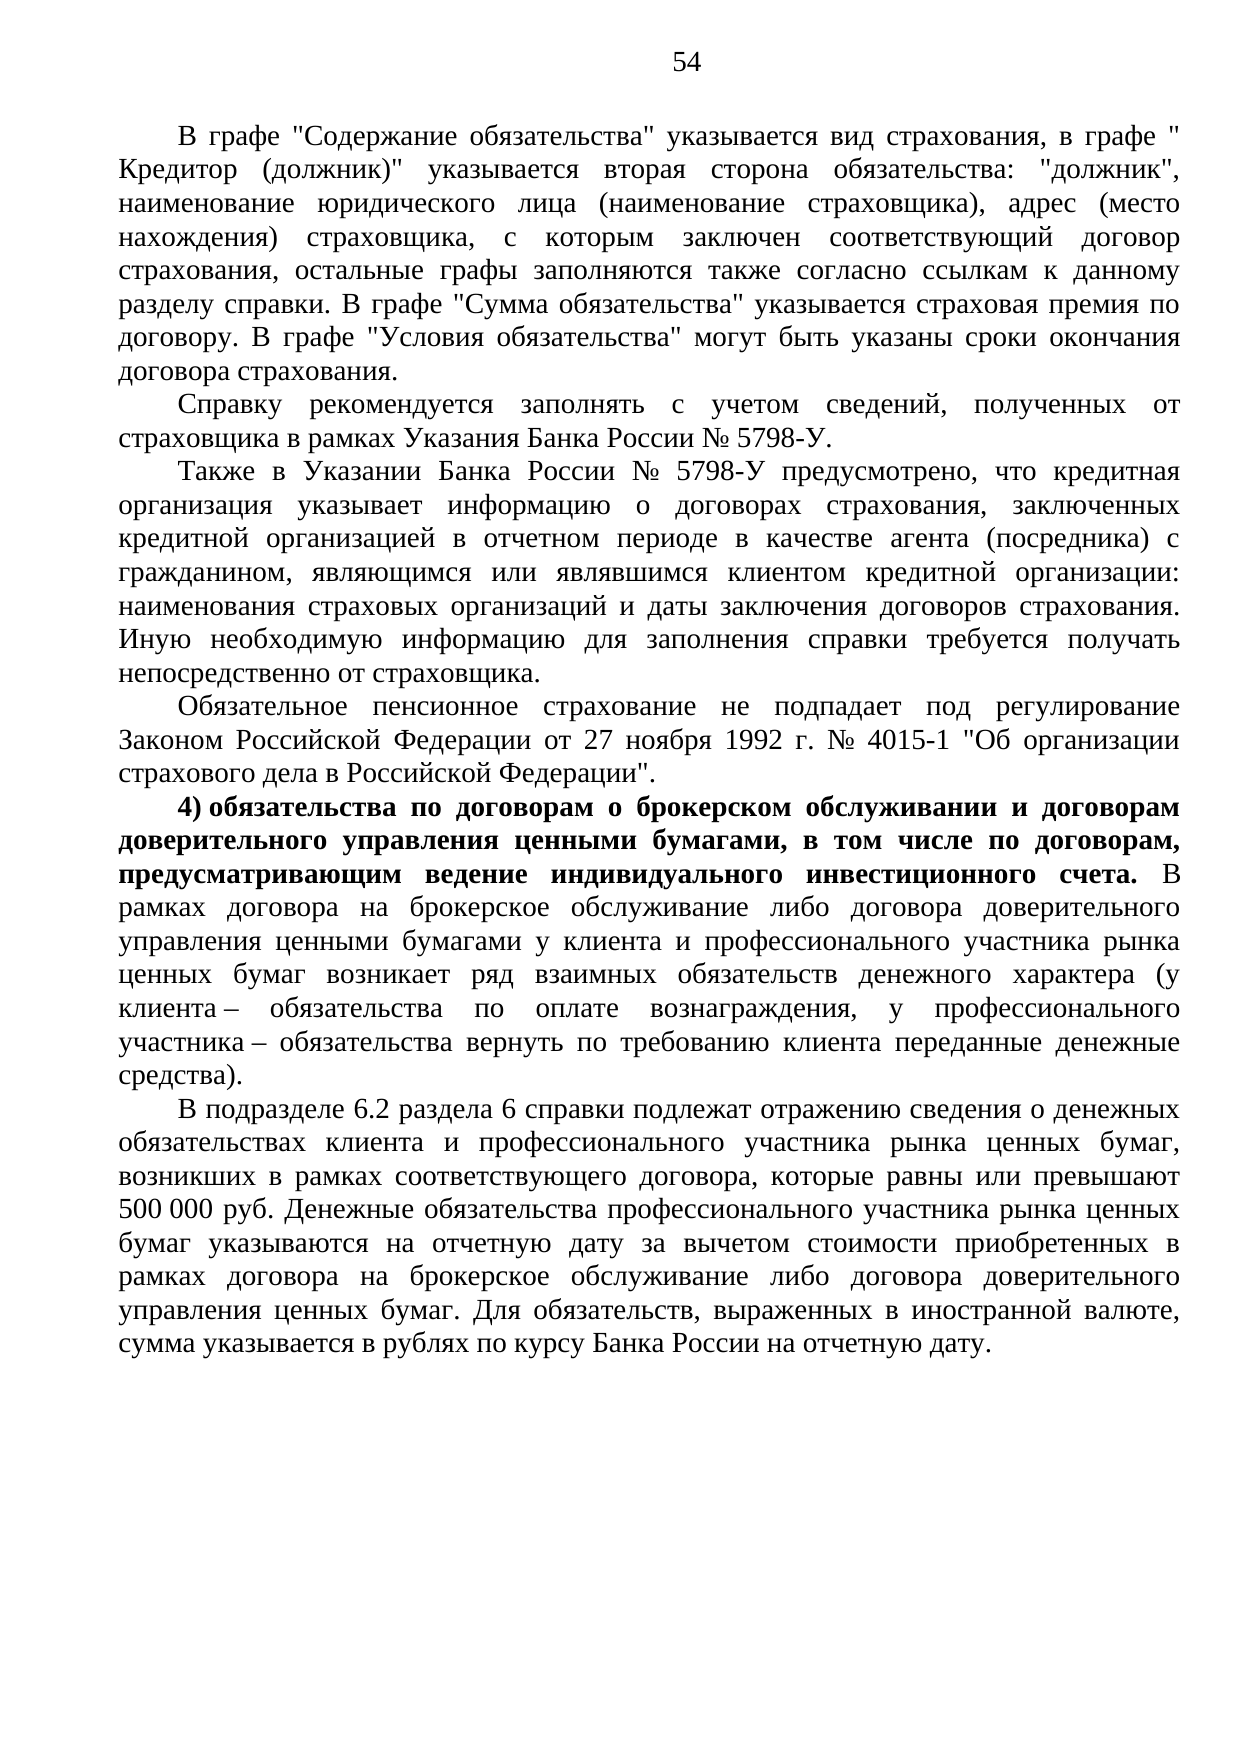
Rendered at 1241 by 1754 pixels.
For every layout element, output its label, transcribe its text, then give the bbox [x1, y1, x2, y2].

text В графе "Содержание обязательства" указывается вид страхования, в графе " Кредитор (должник)" указывается вторая сторона обязательства: "должник", наименование юридического лица (наименование страховщика), адрес (место нахождения) страховщика, с которым заключен соответствующий договор страхования, остальные графы заполняются также согласно ссылкам к данному разделу справки. В графе "Сумма обязательства" указывается страховая премия по договору. В графе "Условия обязательства" могут быть указаны сроки окончания договора страхования. [118, 118, 1181, 386]
text Также в Указании Банка России № 5798-У предусмотрено, что кредитная организация указывает информацию о договорах страхования, заключенных кредитной организацией в отчетном периоде в качестве агента (посредника) с гражданином, являющимся или являвшимся клиентом кредитной организации: наименования страховых организаций и даты заключения договоров страхования. Иную необходимую информацию для заполнения справки требуется получать непосредственно от страховщика. [118, 453, 1181, 688]
text В подразделе 6.2 раздела 6 справки подлежат отражению сведения о денежных обязательствах клиента и профессионального участника рынка ценных бумаг, возникших в рамках соответствующего договора, которые равны или превышают 500 000 руб. Денежные обязательства профессионального участника рынка ценных бумаг указываются на отчетную дату за вычетом стоимости приобретенных в рамках договора на брокерское обслуживание либо договора доверительного управления ценных бумаг. Для обязательств, выраженных в иностранной валюте, сумма указывается в рублях по курсу Банка России на отчетную дату. [118, 1091, 1181, 1359]
text 4) обязательства по договорам о брокерском обслуживании и договорам доверительного управления ценными бумагами, в том числе по договорам, предусматривающим ведение индивидуального инвестиционного счета. В рамках договора на брокерское обслуживание либо договора доверительного управления ценными бумагами у клиента и профессионального участника рынка ценных бумаг возникает ряд взаимных обязательств денежного характера (у клиента – обязательства по оплате вознаграждения, у профессионального участника – обязательства вернуть по требованию клиента переданные денежные средства). [118, 789, 1181, 1091]
text Обязательное пенсионное страхование не подпадает под регулирование Законом Российской Федерации от 27 ноября 1992 г. № 4015-1 "Об организации страхового дела в Российской Федерации". [118, 688, 1181, 789]
text Справку рекомендуется заполнять с учетом сведений, полученных от страховщика в рамках Указания Банка России № 5798-У. [118, 386, 1181, 453]
